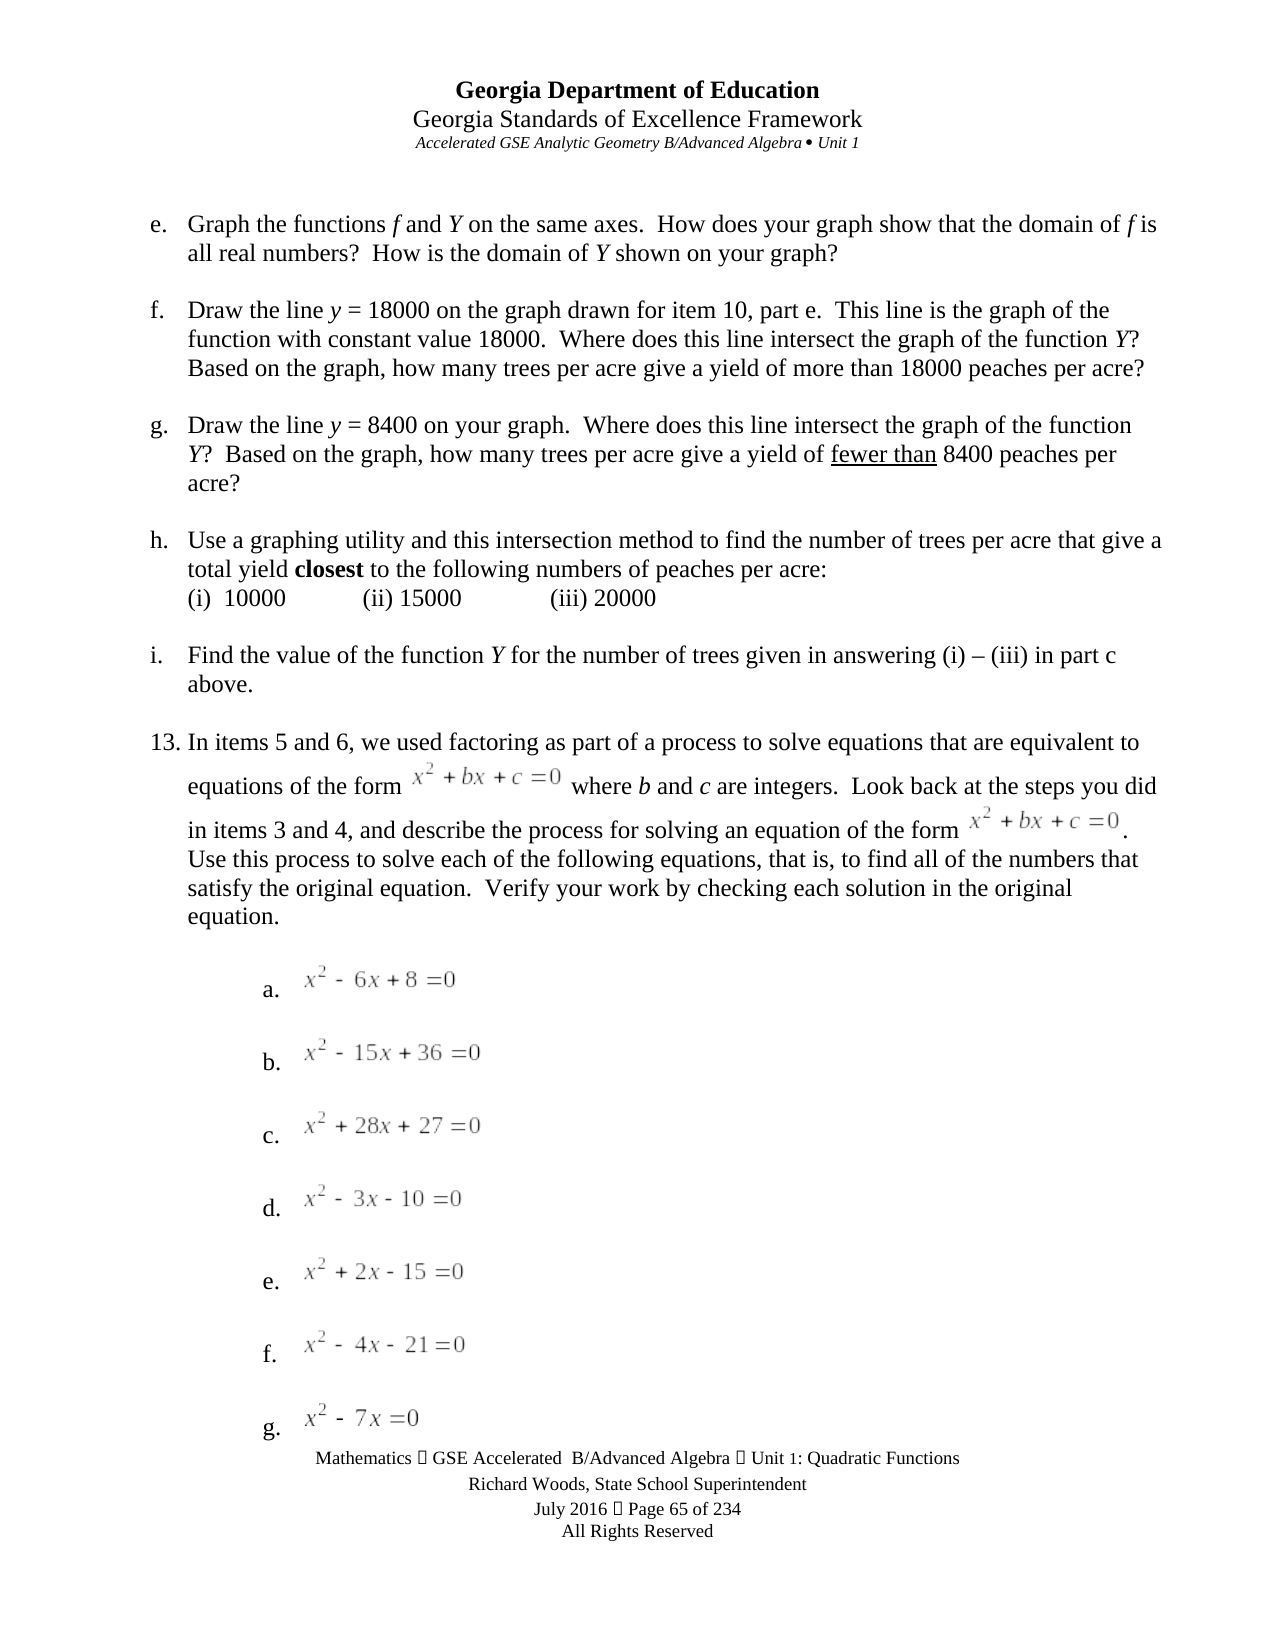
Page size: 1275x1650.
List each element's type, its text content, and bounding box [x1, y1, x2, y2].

text (i) 10000 (ii) 15000 (iii) 20000 [187, 583, 1162, 612]
list Draw the line y = 18000 on the graph drawn for item 10, part e. This line is the graph of the function with constant value 18000. Where does this line intersect the graph of the function Y? Based on the graph, how many trees per acre give a yield of more than 18000 peaches per acre? [150, 296, 1162, 382]
list Find the value of the function Y for the number of trees given in answering (i) – (iii) in part c above. [150, 641, 1162, 698]
list Graph the functions f and Y on the same axes. How does your graph show that the domain of f is all real numbers? How is the domain of Y shown on your graph? [150, 209, 1162, 267]
list Draw the line y = 8400 on your graph. Where does this line intersect the graph of the function Y? Based on the graph, how many trees per acre give a yield of fewer than 8400 peaches per acre? [150, 411, 1162, 497]
list Use a graphing utility and this intersection method to find the number of trees per acre that give a total yield closest to the following numbers of peaches per acre: [150, 526, 1162, 583]
list In items 5 and 6, we used factoring as part of a process to solve equations that are equivalent to equations of the form where b and c are integers. Look back at the steps you did in items 3 and 4, and describe the process for solving an equation of the form . Use this process to solve each of the following equations, that is, to find all of the numbers that satisfy the original equation. Verify your work by checking each solution in the original equation. [150, 727, 1162, 930]
